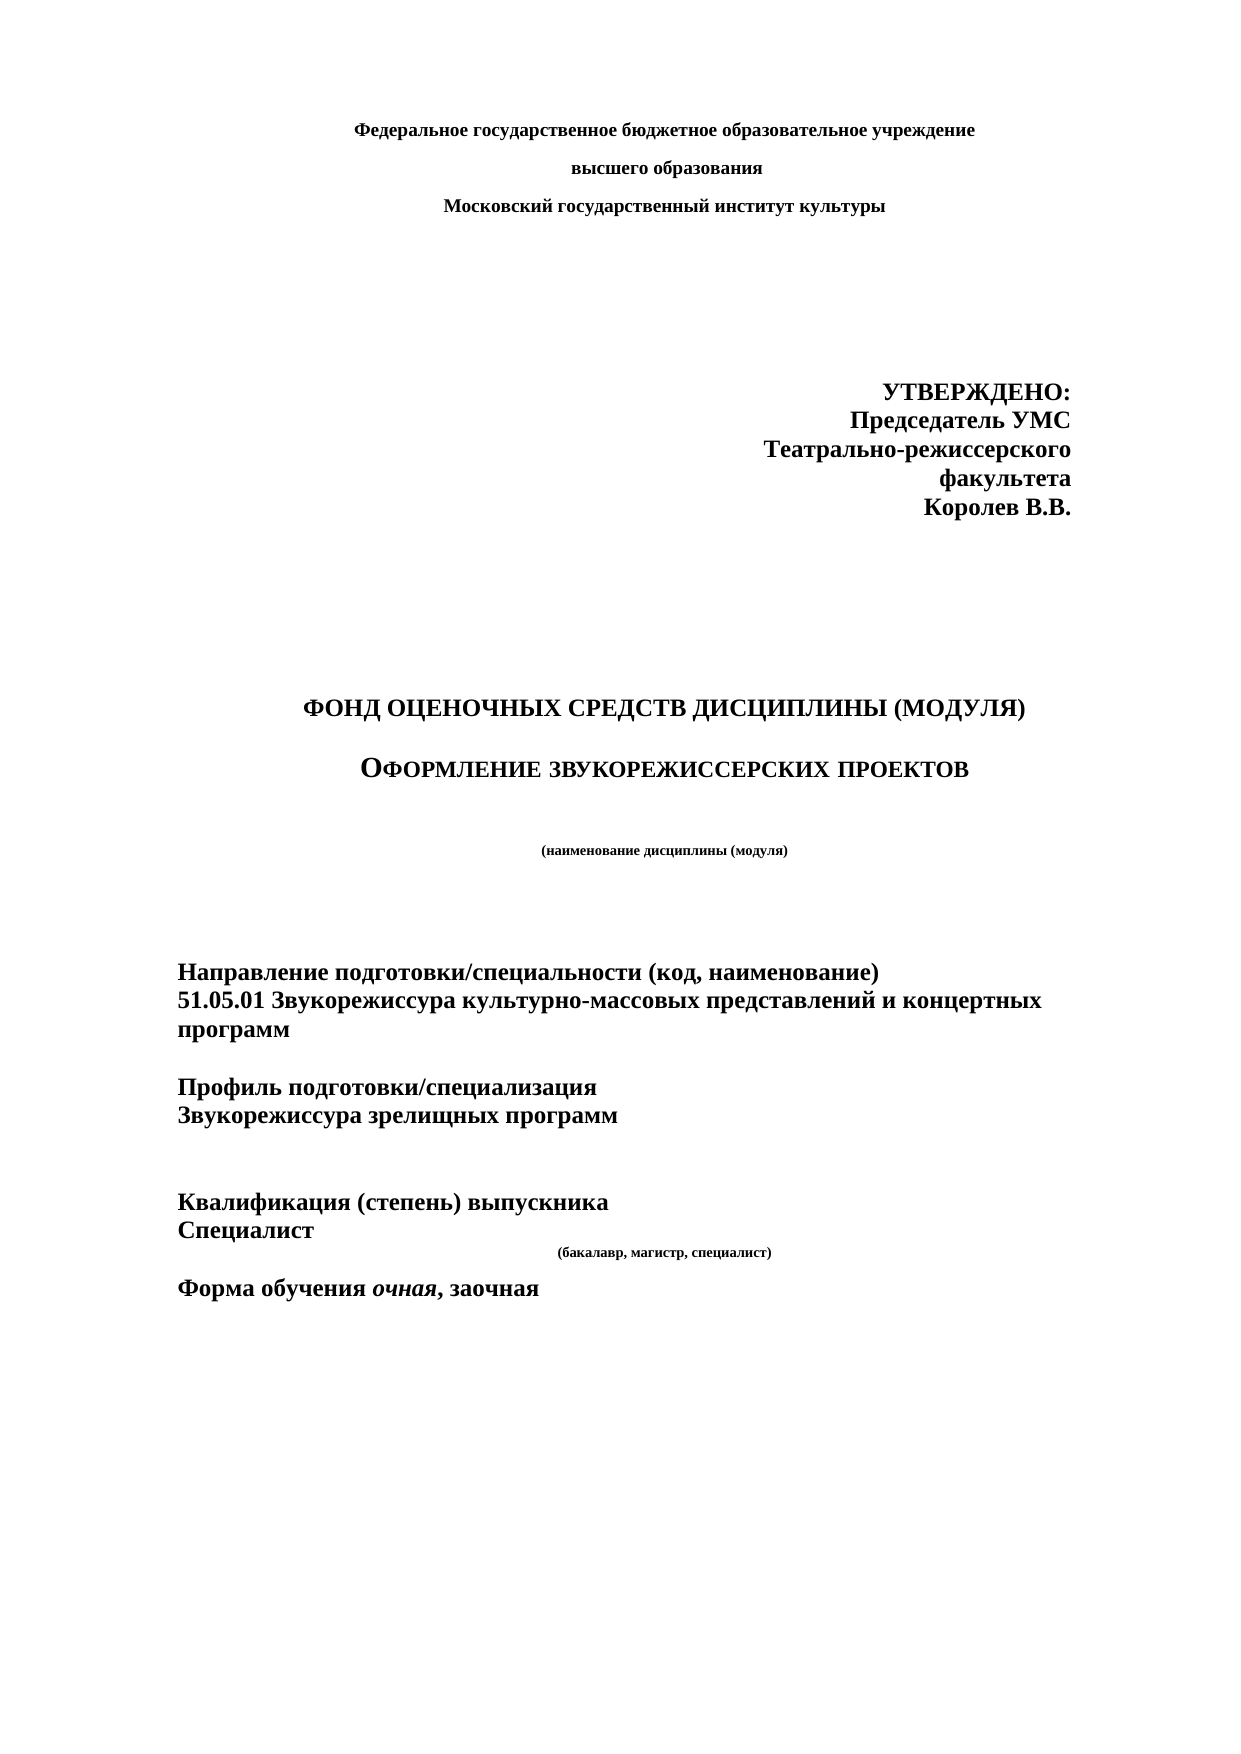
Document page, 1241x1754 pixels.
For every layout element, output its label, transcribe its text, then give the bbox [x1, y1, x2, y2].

text высшего образования [177, 156, 1152, 195]
text Специалист [177, 1215, 1152, 1244]
table_header Оформление звукорежиссерских проектов [269, 751, 1059, 813]
text Квалификация (степень) выпускника [177, 1187, 1152, 1215]
text факультета [177, 463, 1071, 492]
text Профиль подготовки/специализация [177, 1072, 1152, 1100]
text Московский государственный институт культуры [177, 195, 1152, 233]
text УТВЕРЖДЕНО: [177, 377, 1071, 406]
text Федеральное государственное бюджетное образовательное учреждение [177, 118, 1152, 156]
text 51.05.01 Звукорежиссура культурно-массовых представлений и концертных программ [177, 985, 1152, 1043]
text ФОНД ОЦЕНОЧНЫХ СРЕДСТВ ДИСЦИПЛИНЫ (МОДУЛЯ) [177, 693, 1152, 751]
text (наименование дисциплины (модуля) [177, 813, 1152, 870]
text Форма обучения очная, заочная [177, 1273, 1152, 1302]
text Театрально-режиссерского [177, 434, 1071, 463]
text Звукорежиссура зрелищных программ [177, 1100, 1152, 1129]
text Королев В.В. [177, 492, 1071, 521]
text Направление подготовки/специальности (код, наименование) [177, 957, 1152, 985]
text Председатель УМС [177, 406, 1071, 434]
text (бакалавр, магистр, специалист) [177, 1244, 1152, 1273]
